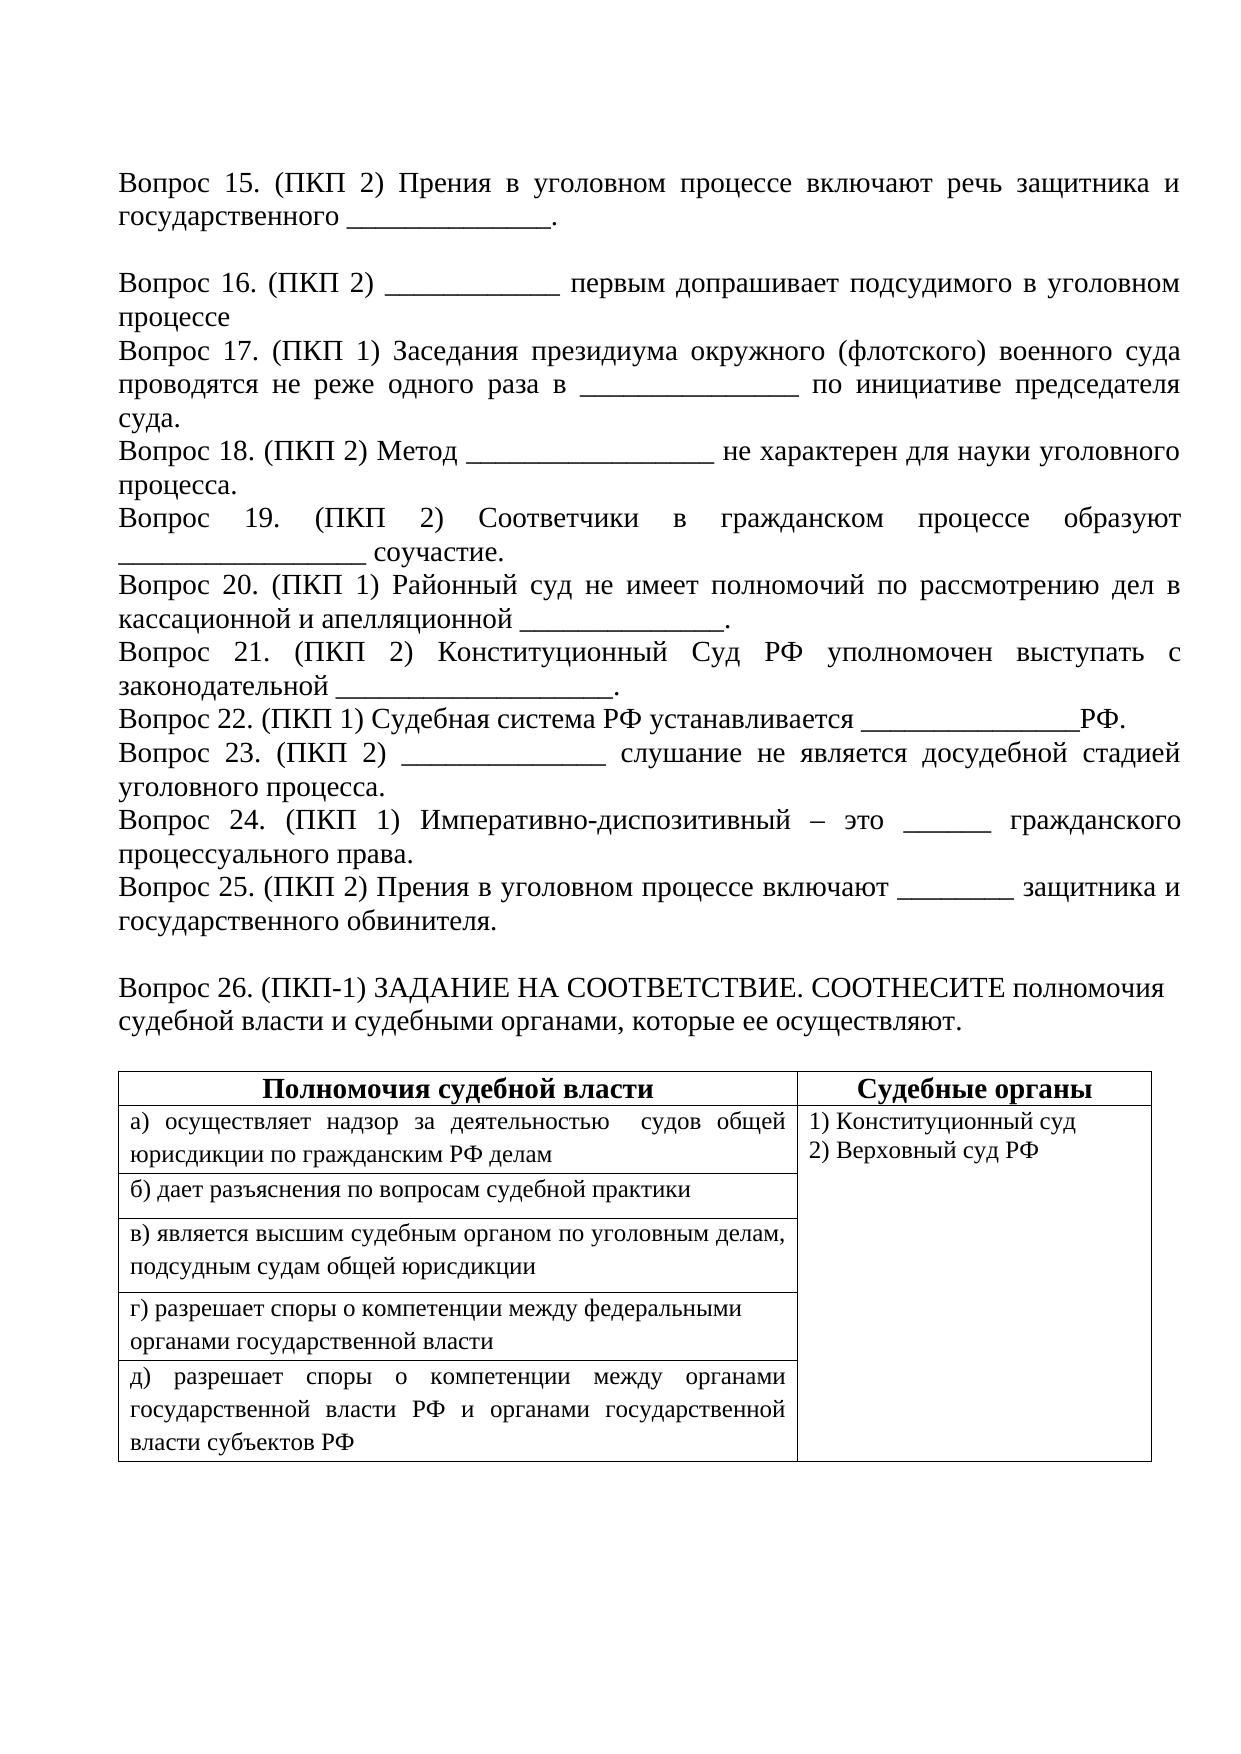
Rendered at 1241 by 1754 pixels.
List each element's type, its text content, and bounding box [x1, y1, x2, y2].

text Вопрос 20. (ПКП 1) Районный суд не имеет полномочий по рассмотрению дел в кассационной и апелляционной ______________. [118, 567, 1181, 634]
table_cell г) разрешает споры о компетенции между федеральными органами государственной власти [119, 1293, 797, 1360]
table_cell д) разрешает споры о компетенции между органами государственной власти РФ и органами государственной власти субъектов РФ [119, 1361, 797, 1461]
table_cell б) дает разъяснения по вопросам судебной практики [119, 1174, 797, 1217]
text Вопрос 15. (ПКП 2) Прения в уголовном процессе включают речь защитника и государственного ______________. [118, 165, 1181, 232]
text Вопрос 19. (ПКП 2) Соответчики в гражданском процессе образуют _________________ соучастие. [118, 500, 1181, 567]
table_header Полномочия судебной власти [119, 1072, 797, 1105]
text Вопрос 23. (ПКП 2) ______________ слушание не является досудебной стадией уголовного процесса. [118, 735, 1181, 802]
text Вопрос 25. (ПКП 2) Прения в уголовном процессе включают ________ защитника и государственного обвинителя. [118, 869, 1181, 936]
table_cell 1) Конституционный суд 2) Верховный суд РФ [798, 1106, 1151, 1461]
text Вопрос 16. (ПКП 2) ____________ первым допрашивает подсудимого в уголовном процессе [118, 266, 1181, 333]
table_header Судебные органы [798, 1072, 1151, 1105]
table_cell в) является высшим судебным органом по уголовным делам, подсудным судам общей юрисдикции [119, 1219, 797, 1292]
text Вопрос 24. (ПКП 1) Императивно-диспозитивный – это ______ гражданского процессуального права. [118, 802, 1181, 869]
text Вопрос 17. (ПКП 1) Заседания президиума окружного (флотского) военного суда проводятся не реже одного раза в _______________ по инициативе председателя суда. [118, 333, 1181, 433]
text Вопрос 18. (ПКП 2) Метод _________________ не характерен для науки уголовного процесса. [118, 433, 1181, 500]
text Вопрос 21. (ПКП 2) Конституционный Суд РФ уполномочен выступать с законодательной ___________________. [118, 634, 1181, 702]
text Вопрос 22. (ПКП 1) Судебная система РФ устанавливается _______________РФ. [118, 702, 1181, 735]
text Вопрос 26. (ПКП-1) ЗАДАНИЕ НА СООТВЕТСТВИЕ. СООТНЕСИТЕ полномочия судебной власти и судебными органами, которые ее осуществляют. [118, 970, 1181, 1037]
table_cell а) осуществляет надзор за деятельностью судов общей юрисдикции по гражданским РФ делам [119, 1106, 797, 1173]
